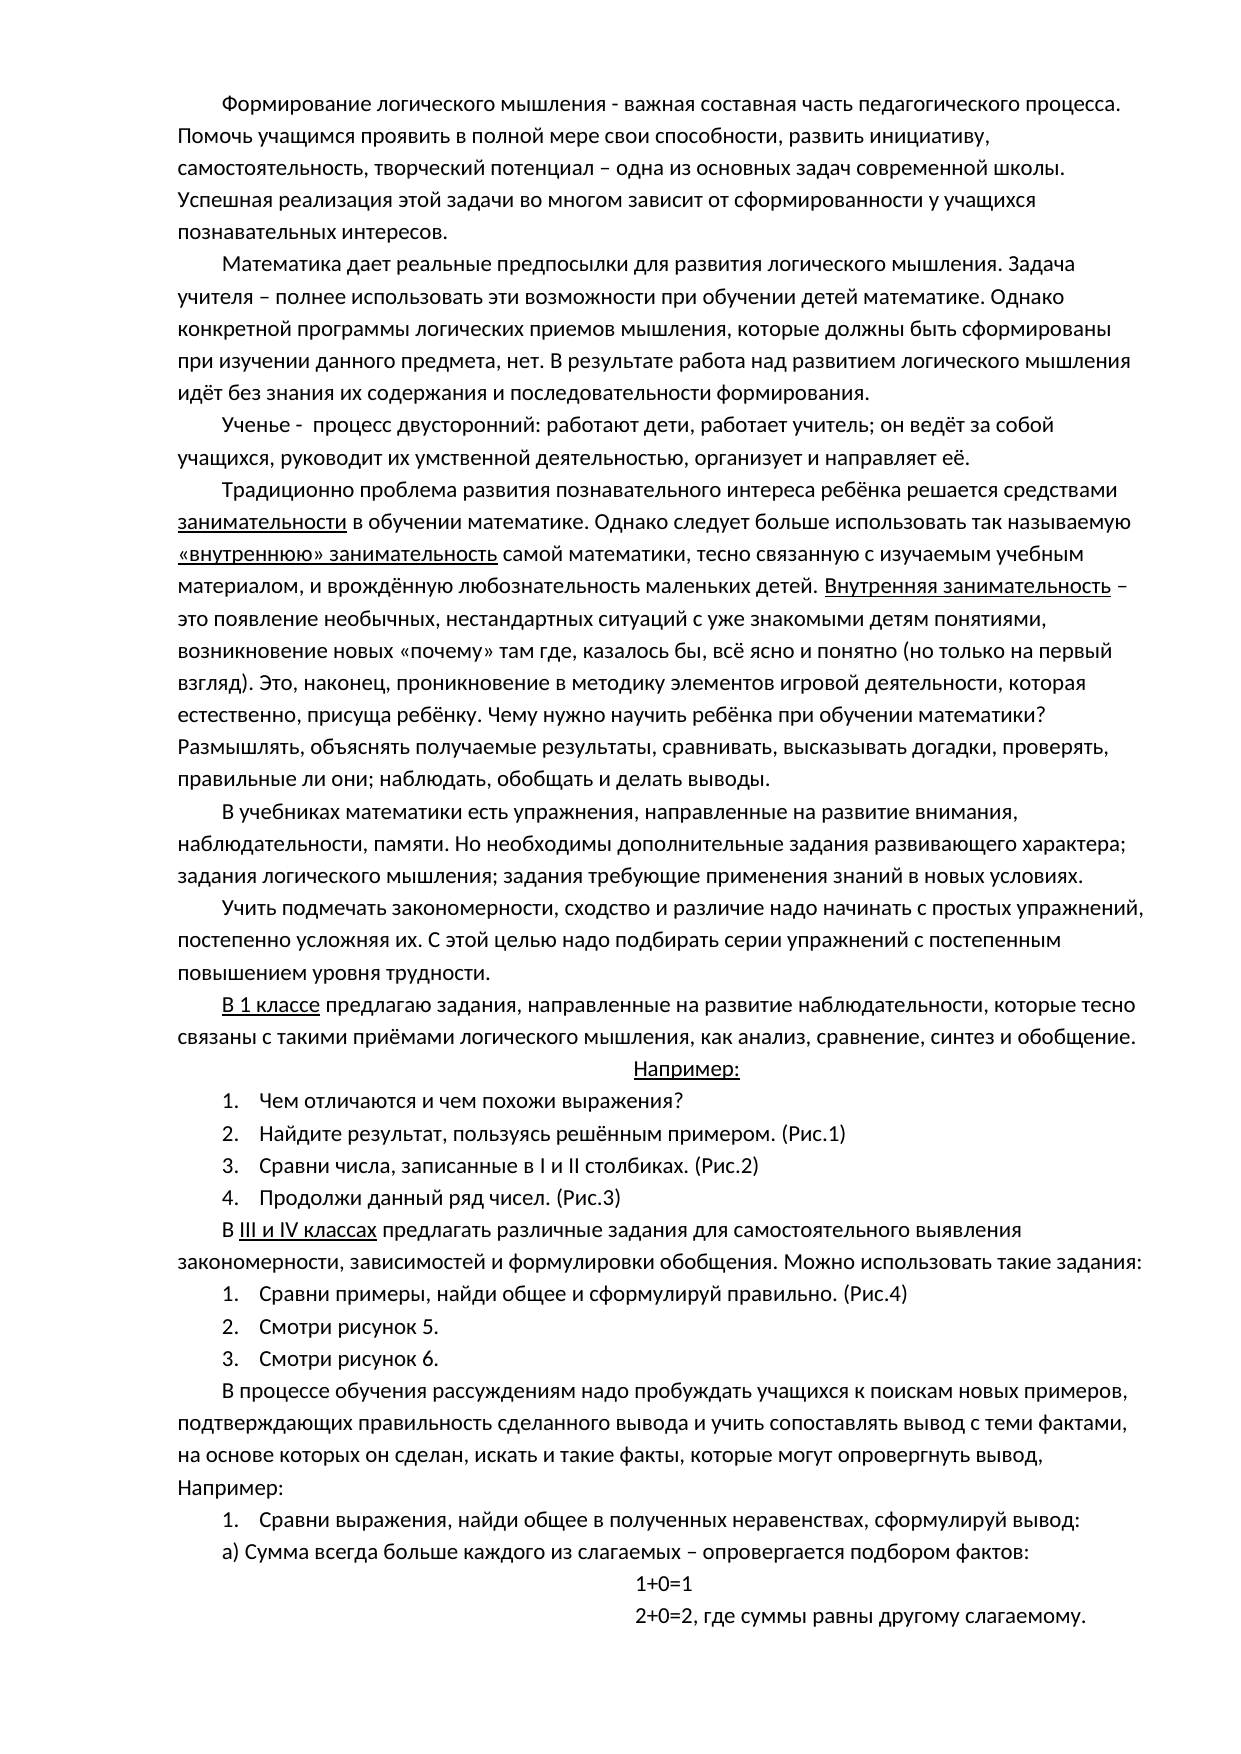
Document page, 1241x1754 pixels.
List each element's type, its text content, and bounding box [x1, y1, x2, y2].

list Смотри рисунок 5. [222, 1312, 1152, 1340]
text Математика дает реальные предпосылки для развития логического мышления. Задача учителя – полнее использовать эти возможности при обучении детей математике. Однако конкретной программы логических приемов мышления, которые должны быть сформированы при изучении данного предмета, нет. В результате работа над развитием логического мышления идёт без знания их содержания и последовательности формирования. [177, 249, 1152, 406]
text Например: [177, 1054, 1152, 1082]
text В III и IV классах предлагать различные задания для самостоятельного выявления закономерности, зависимостей и формулировки обобщения. Можно использовать такие задания: [177, 1215, 1152, 1275]
list Сравни выражения, найди общее в полученных неравенствах, сформулируй вывод: [222, 1505, 1152, 1533]
list Продолжи данный ряд чисел. (Рис.3) [222, 1183, 1152, 1211]
list Найдите результат, пользуясь решённым примером. (Рис.1) [222, 1119, 1152, 1147]
list Сравни примеры, найди общее и сформулируй правильно. (Рис.4) [222, 1279, 1152, 1308]
list Смотри рисунок 6. [222, 1344, 1152, 1372]
text В 1 классе предлагаю задания, направленные на развитие наблюдательности, которые тесно связаны с такими приёмами логического мышления, как анализ, сравнение, синтез и обобщение. [177, 990, 1152, 1050]
list Чем отличаются и чем похожи выражения? [222, 1086, 1152, 1114]
text 2+0=2, где суммы равны другому слагаемому. [635, 1601, 1152, 1629]
text В учебниках математики есть упражнения, направленные на развитие внимания, наблюдательности, памяти. Но необходимы дополнительные задания развивающего характера; задания логического мышления; задания требующие применения знаний в новых условиях. [177, 797, 1152, 889]
text а) Сумма всегда больше каждого из слагаемых – опровергается подбором фактов: [177, 1537, 1152, 1565]
text В процессе обучения рассуждениям надо пробуждать учащихся к поискам новых примеров, подтверждающих правильность сделанного вывода и учить сопоставлять вывод с теми фактами, на основе которых он сделан, искать и такие факты, которые могут опровергнуть вывод, Например: [177, 1376, 1152, 1501]
text Ученье - процесс двусторонний: работают дети, работает учитель; он ведёт за собой учащихся, руководит их умственной деятельностью, организует и направляет её. [177, 411, 1152, 471]
text 1+0=1 [635, 1569, 1152, 1597]
text Формирование логического мышления - важная составная часть педагогического процесса. Помочь учащимся проявить в полной мере свои способности, развить инициативу, самостоятельность, творческий потенциал – одна из основных задач современной школы. Успешная реализация этой задачи во многом зависит от сформированности у учащихся познавательных интересов. [177, 89, 1152, 245]
text Учить подмечать закономерности, сходство и различие надо начинать с простых упражнений, постепенно усложняя их. С этой целью надо подбирать серии упражнений с постепенным повышением уровня трудности. [177, 893, 1152, 986]
text Традиционно проблема развития познавательного интереса ребёнка решается средствами занимательности в обучении математике. Однако следует больше использовать так называемую «внутреннюю» занимательность самой математики, тесно связанную с изучаемым учебным материалом, и врождённую любознательность маленьких детей. Внутренняя занимательность – это появление необычных, нестандартных ситуаций с уже знакомыми детям понятиями, возникновение новых «почему» там где, казалось бы, всё ясно и понятно (но только на первый взгляд). Это, наконец, проникновение в методику элементов игровой деятельности, которая естественно, присуща ребёнку. Чему нужно научить ребёнка при обучении математики? Размышлять, объяснять получаемые результаты, сравнивать, высказывать догадки, проверять, правильные ли они; наблюдать, обобщать и делать выводы. [177, 475, 1152, 793]
list Сравни числа, записанные в I и II столбиках. (Рис.2) [222, 1151, 1152, 1179]
